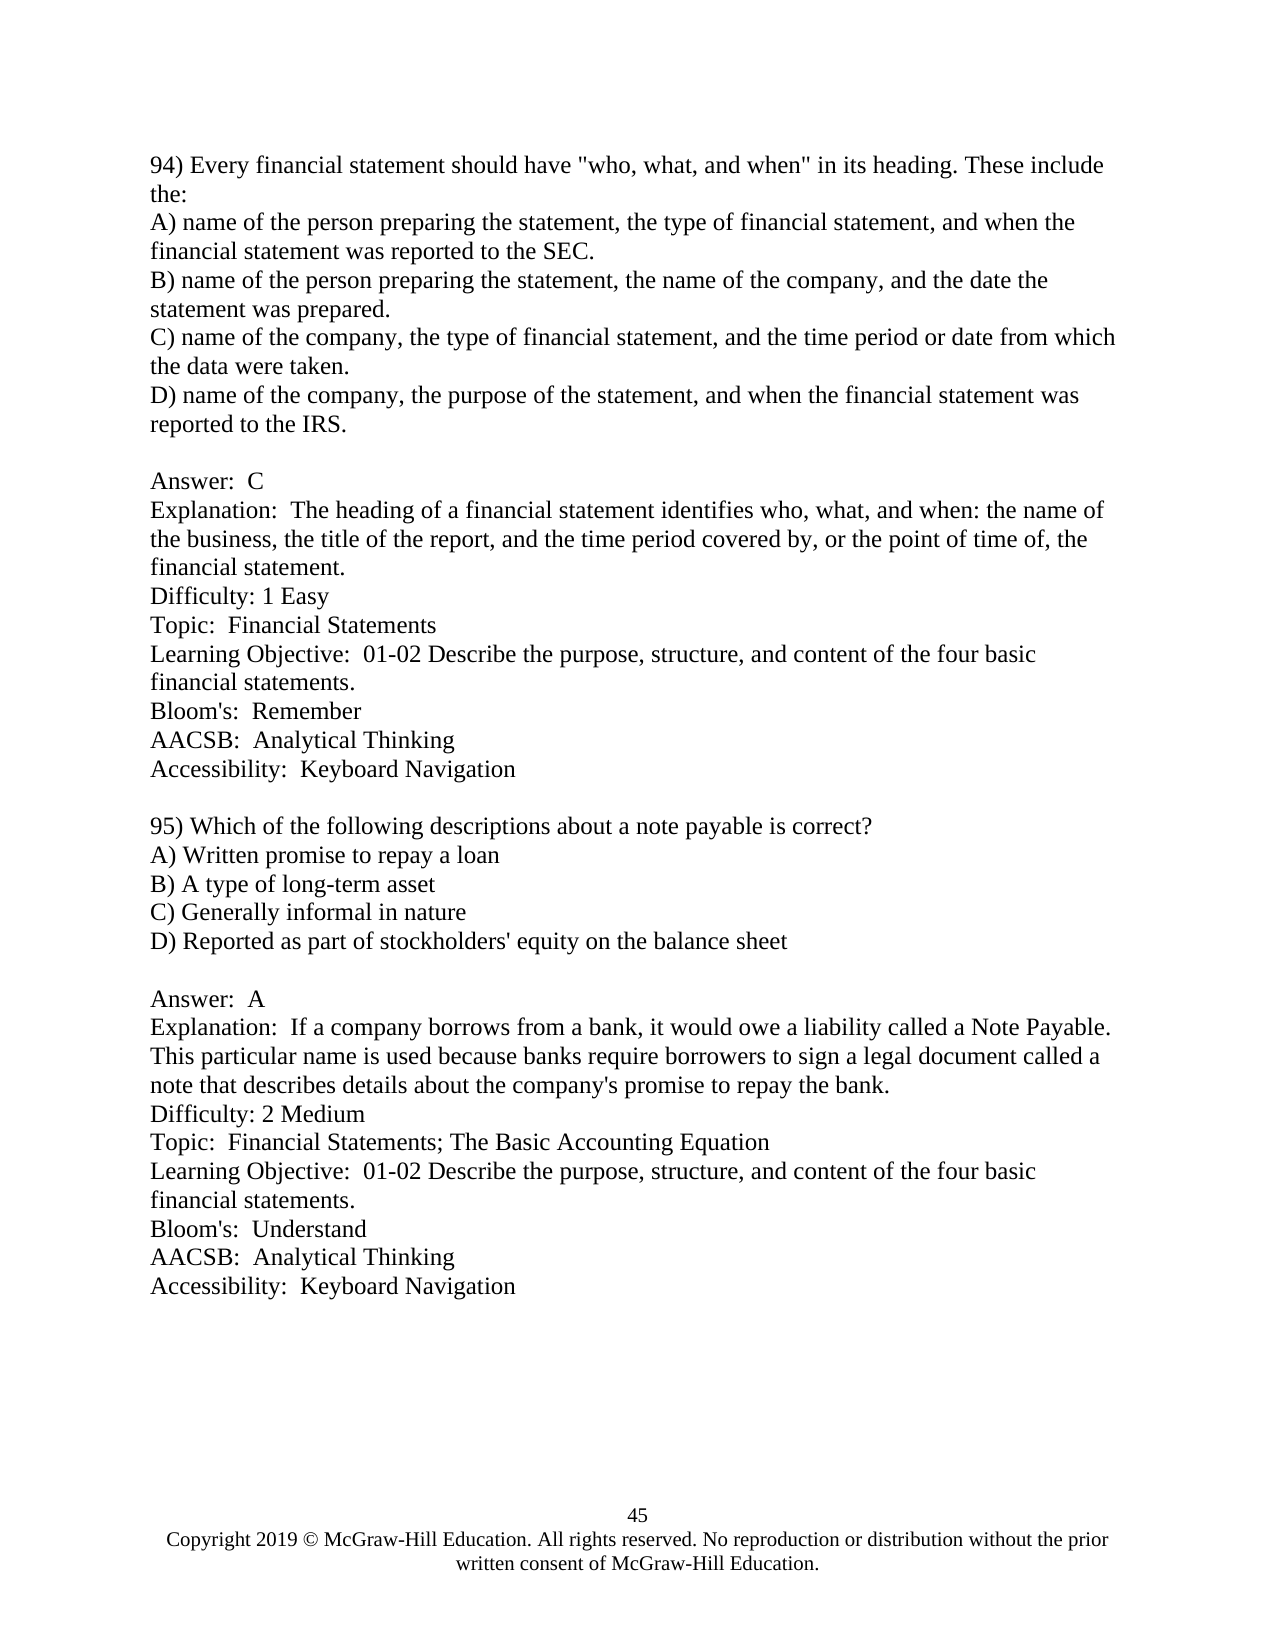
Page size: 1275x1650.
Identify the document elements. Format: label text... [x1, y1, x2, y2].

text 94) Every financial statement should have "who, what, and when" in its heading. These include the: [150, 150, 1125, 207]
text Explanation: If a company borrows from a bank, it would owe a liability called a Note Payable. This particular name is used because banks require borrowers to sign a legal document called a note that describes details about the company's promise to repay the bank. [150, 1012, 1125, 1099]
text C) Generally informal in nature [150, 897, 1125, 926]
text B) A type of long-term asset [150, 869, 1125, 897]
text Topic: Financial Statements; The Basic Accounting Equation [150, 1127, 1125, 1156]
text C) name of the company, the type of financial statement, and the time period or date from which the data were taken. [150, 322, 1125, 380]
text Accessibility: Keyboard Navigation [150, 1271, 1125, 1300]
text B) name of the person preparing the statement, the name of the company, and the date the statement was prepared. [150, 265, 1125, 322]
text Difficulty: 1 Easy [150, 581, 1125, 610]
text Learning Objective: 01-02 Describe the purpose, structure, and content of the four basic financial statements. [150, 639, 1125, 696]
text D) name of the company, the purpose of the statement, and when the financial statement was reported to the IRS. [150, 380, 1125, 437]
text AACSB: Analytical Thinking [150, 1242, 1125, 1271]
text D) Reported as part of stockholders' equity on the balance sheet [150, 926, 1125, 955]
text 95) Which of the following descriptions about a note payable is correct? [150, 811, 1125, 840]
text A) name of the person preparing the statement, the type of financial statement, and when the financial statement was reported to the SEC. [150, 207, 1125, 265]
text Topic: Financial Statements [150, 610, 1125, 639]
text Answer: A [150, 984, 1125, 1012]
text Learning Objective: 01-02 Describe the purpose, structure, and content of the four basic financial statements. [150, 1156, 1125, 1214]
text Bloom's: Remember [150, 696, 1125, 725]
text AACSB: Analytical Thinking [150, 725, 1125, 754]
text Bloom's: Understand [150, 1214, 1125, 1242]
text A) Written promise to repay a loan [150, 840, 1125, 869]
text Explanation: The heading of a financial statement identifies who, what, and when: the name of the business, the title of the report, and the time period covered by, or the point of time of, the financial statement. [150, 495, 1125, 581]
text Difficulty: 2 Medium [150, 1099, 1125, 1127]
text Answer: C [150, 466, 1125, 495]
text Accessibility: Keyboard Navigation [150, 754, 1125, 782]
